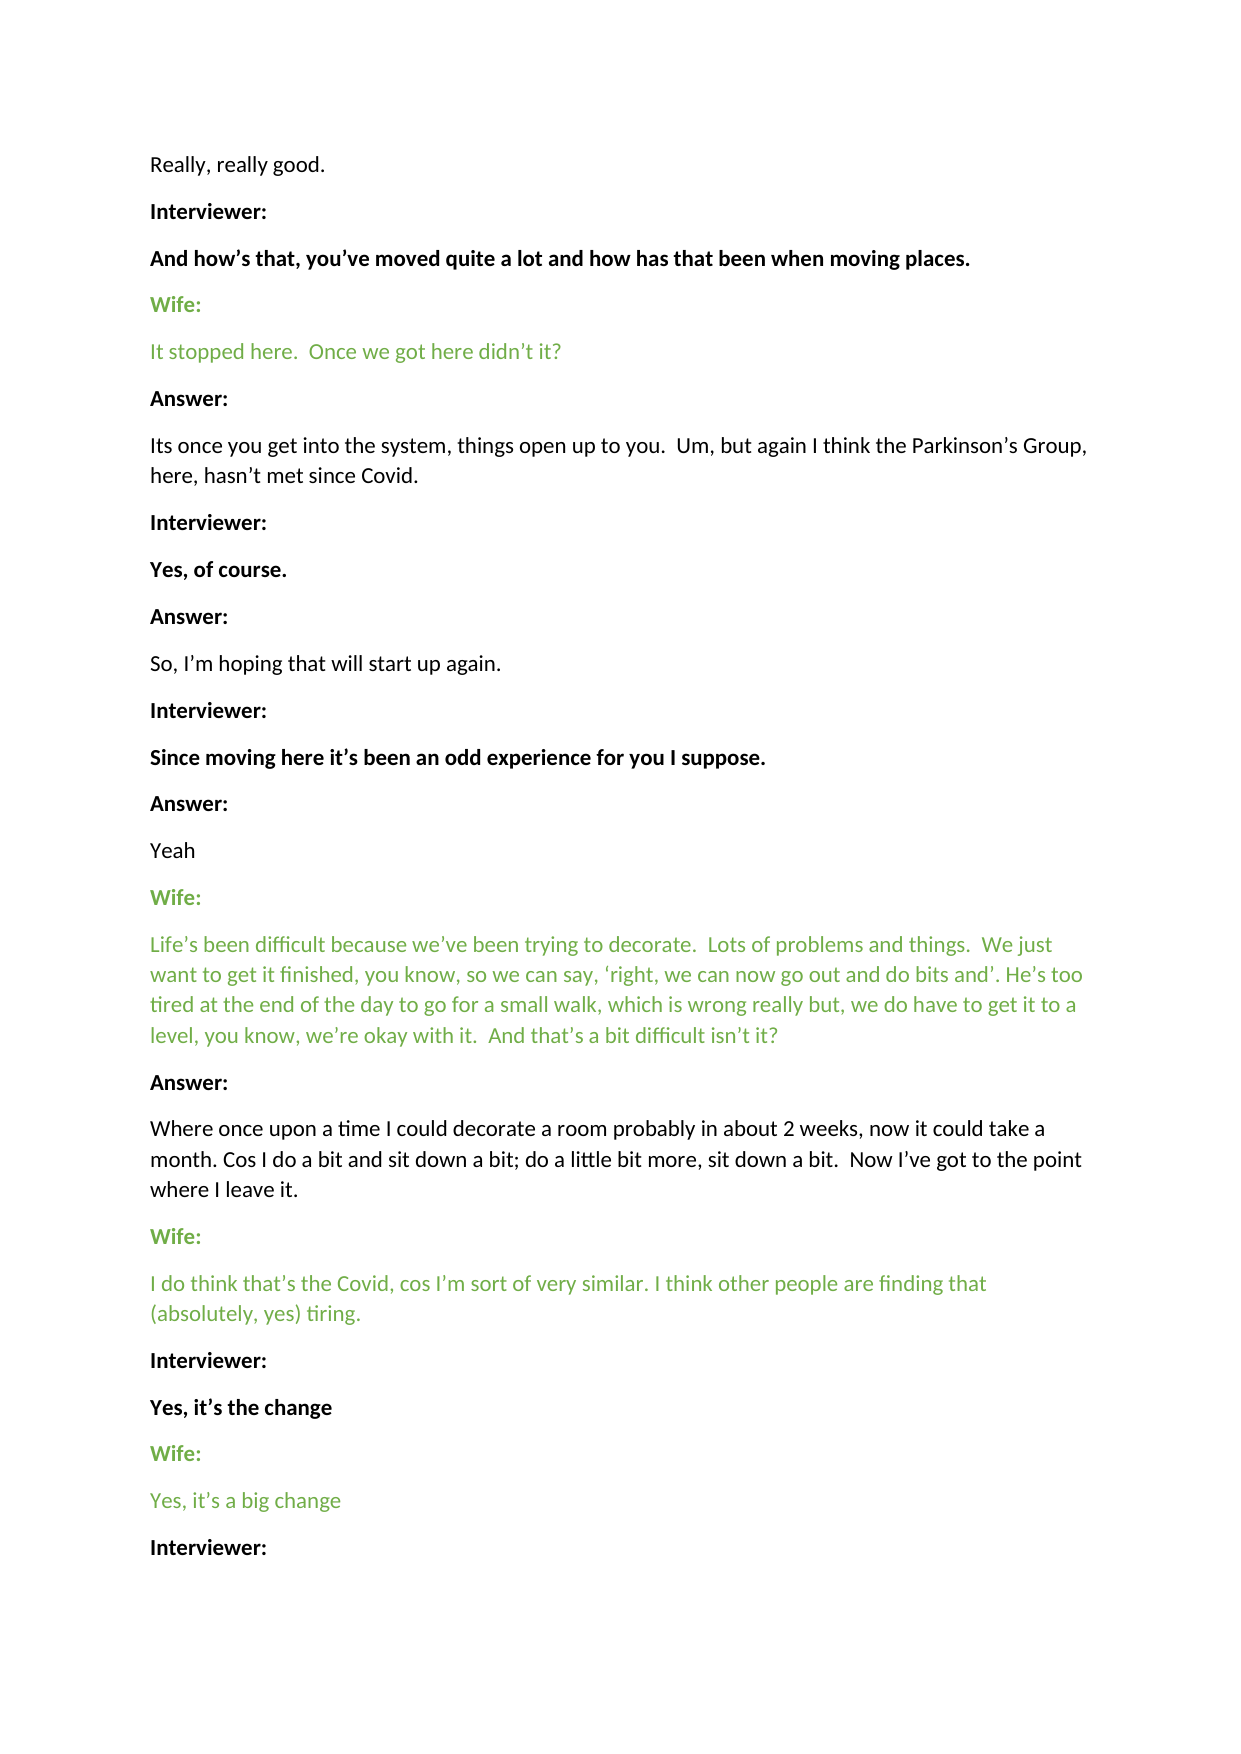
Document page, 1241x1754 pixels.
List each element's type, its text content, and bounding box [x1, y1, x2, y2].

text Interviewer: [150, 696, 1090, 724]
text Interviewer: [150, 197, 1090, 225]
text Its once you get into the system, things open up to you. Um, but again I think the Parkinson’s Group, here, hasn’t met since Covid. [150, 431, 1090, 489]
text Yeah [150, 836, 1090, 864]
text Interviewer: [150, 1346, 1090, 1374]
text Answer: [150, 602, 1090, 630]
text Wife: [150, 1439, 1090, 1468]
text Since moving here it’s been an odd experience for you I suppose. [150, 743, 1090, 771]
text Interviewer: [150, 508, 1090, 536]
text Yes, it’s the change [150, 1393, 1090, 1421]
text Where once upon a time I could decorate a room probably in about 2 weeks, now it could take a month. Cos I do a bit and sit down a bit; do a little bit more, sit down a bit. Now I’ve got to the point where I leave it. [150, 1114, 1090, 1203]
text Answer: [150, 384, 1090, 412]
text Interviewer: [150, 1533, 1090, 1561]
text It stopped here. Once we got here didn’t it? [150, 337, 1090, 366]
text Yes, it’s a big change [150, 1486, 1090, 1514]
text Yes, of course. [150, 555, 1090, 583]
text Wife: [150, 1222, 1090, 1250]
text Wife: [150, 291, 1090, 319]
text Life’s been difficult because we’ve been trying to decorate. Lots of problems and things. We just want to get it finished, you know, so we can say, ‘right, we can now go out and do bits and’. He’s too tired at the end of the day to go for a small walk, which is wrong really but, we do have to get it to a level, you know, we’re okay with it. And that’s a bit difficult isn’t it? [150, 930, 1090, 1049]
text Really, really good. [150, 150, 1090, 178]
text Answer: [150, 1068, 1090, 1096]
text Answer: [150, 789, 1090, 818]
text So, I’m hoping that will start up again. [150, 649, 1090, 677]
text I do think that’s the Covid, cos I’m sort of very similar. I think other people are finding that (absolutely, yes) tiring. [150, 1269, 1090, 1327]
text And how’s that, you’ve moved quite a lot and how has that been when moving places. [150, 244, 1090, 272]
text Wife: [150, 883, 1090, 911]
